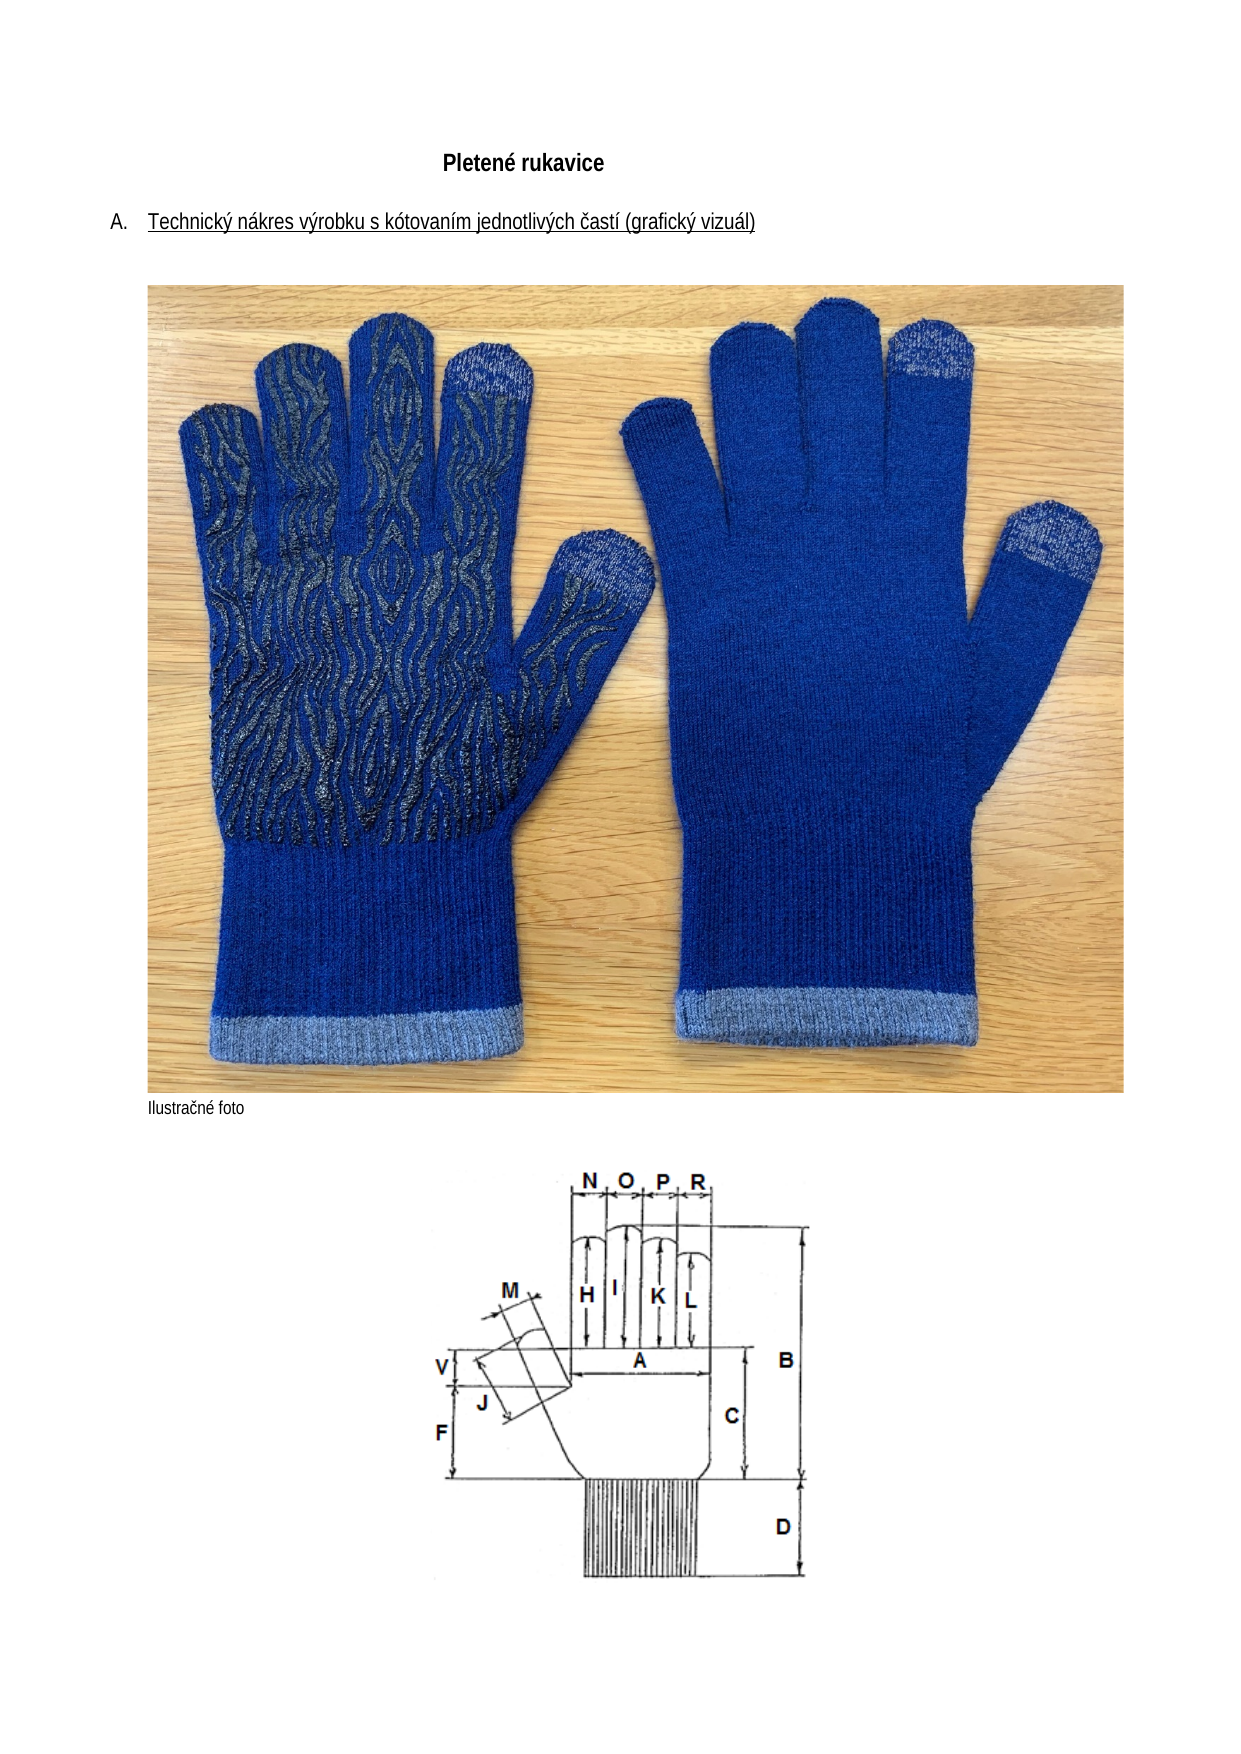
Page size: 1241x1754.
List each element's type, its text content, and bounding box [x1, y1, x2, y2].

picture [147, 285, 1124, 1093]
picture [430, 1170, 810, 1583]
text Pletené rukavice [369, 148, 1093, 176]
list Ilustračné foto [148, 1097, 1093, 1118]
list Technický nákres výrobku s kótovaním jednotlivých častí (grafický vizuál) [110, 208, 1093, 234]
